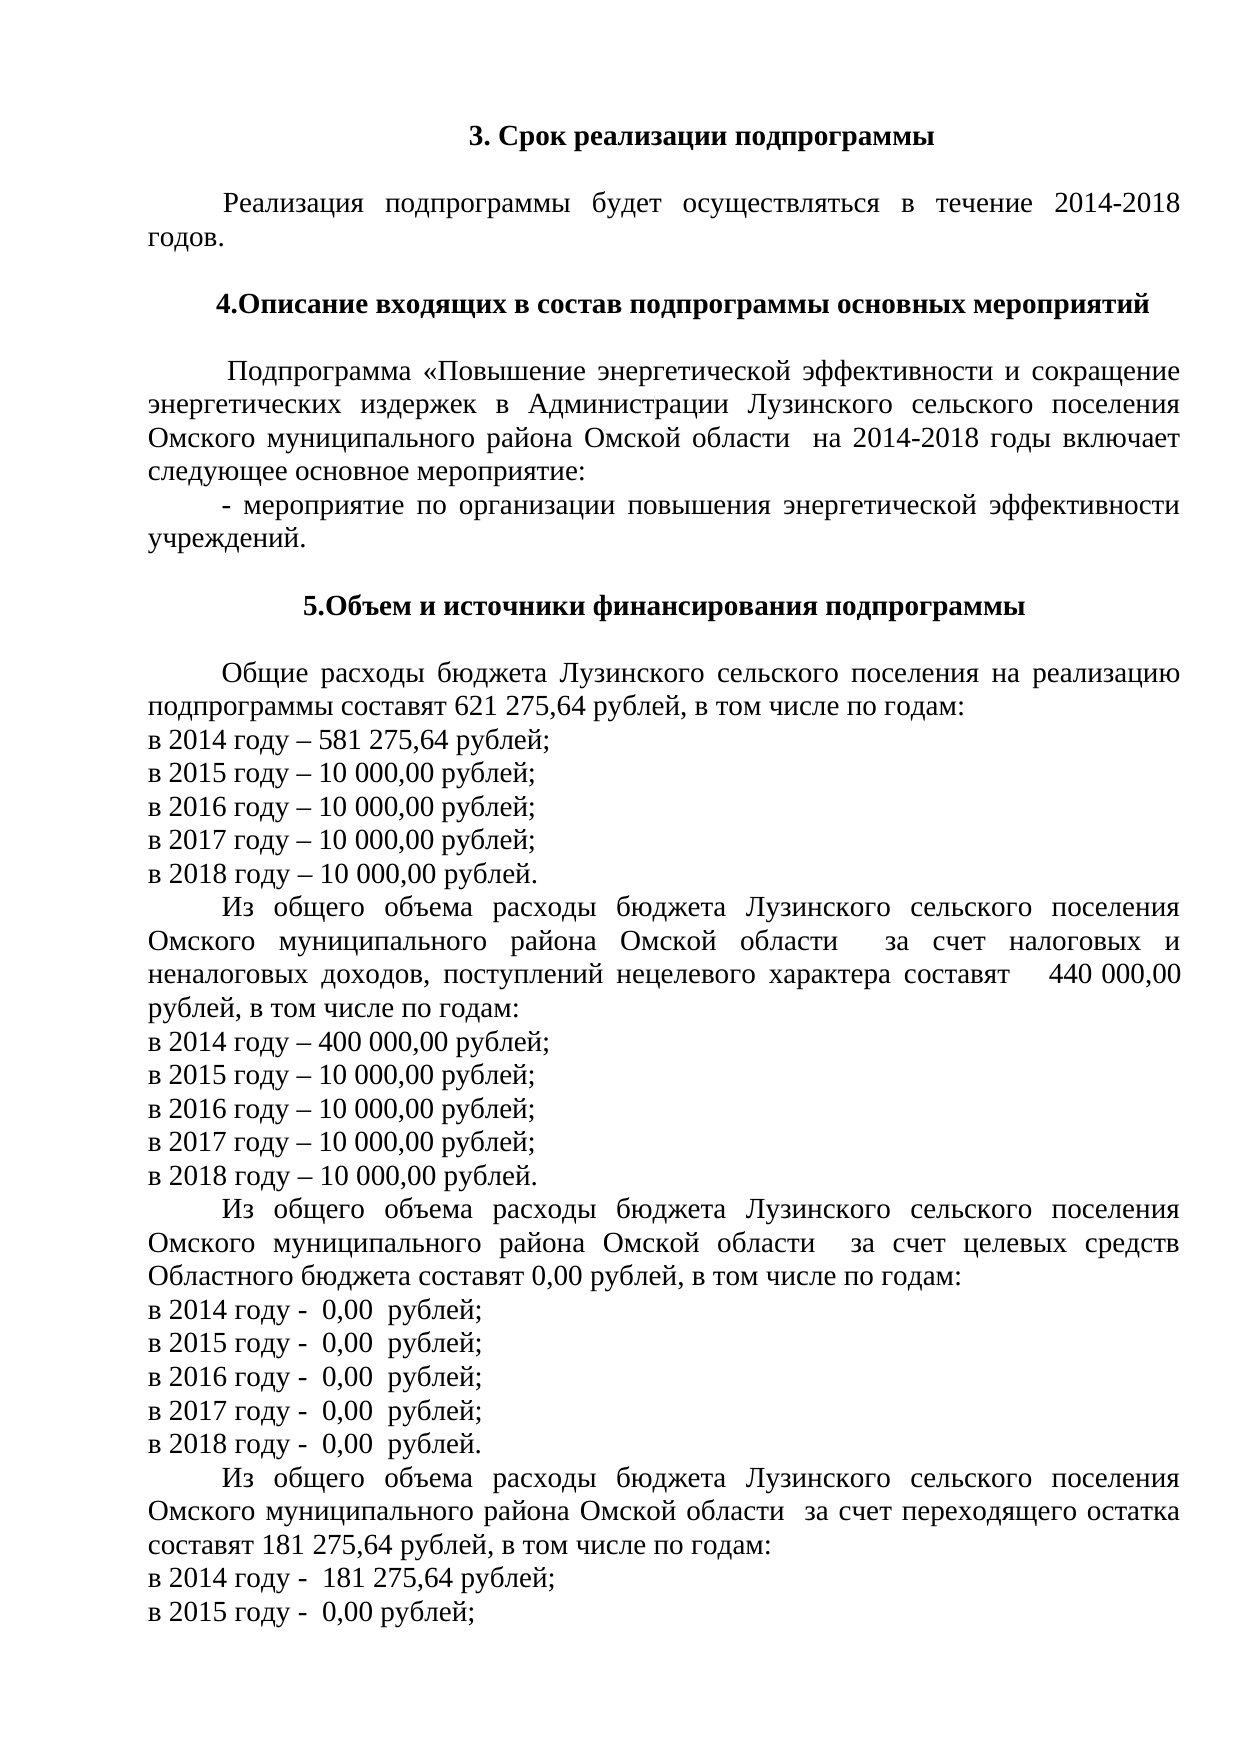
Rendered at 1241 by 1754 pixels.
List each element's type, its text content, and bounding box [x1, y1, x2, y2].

text в 2014 году - 181 275,64 рублей; [148, 1560, 1181, 1594]
text в 2016 году – 10 000,00 рублей; [148, 789, 1181, 822]
text Из общего объема расходы бюджета Лузинского сельского поселения Омского муниципального района Омской области за счет переходящего остатка составят 181 275,64 рублей, в том числе по годам: [148, 1460, 1181, 1560]
text в 2017 году - 0,00 рублей; [148, 1393, 1181, 1426]
text в 2015 году – 10 000,00 рублей; [148, 755, 1181, 789]
text в 2014 году - 0,00 рублей; [148, 1292, 1181, 1326]
text Подпрограмма «Повышение энергетической эффективности и сокращение энергетических издержек в Администрации Лузинского сельского поселения Омского муниципального района Омской области на 2014-2018 годы включает следующее основное мероприятие: [148, 353, 1181, 487]
text в 2015 году - 0,00 рублей; [148, 1594, 1181, 1627]
text в 2017 году – 10 000,00 рублей; [148, 1124, 1181, 1158]
text в 2017 году – 10 000,00 рублей; [148, 822, 1181, 856]
text в 2018 году – 10 000,00 рублей. [148, 1158, 1181, 1191]
text в 2018 году - 0,00 рублей. [148, 1426, 1181, 1460]
text в 2015 году – 10 000,00 рублей; [148, 1057, 1181, 1091]
text 3. Срок реализации подпрограммы [148, 118, 1181, 152]
text в 2015 году - 0,00 рублей; [148, 1326, 1181, 1359]
text в 2014 году – 581 275,64 рублей; [148, 722, 1181, 755]
text в 2014 году – 400 000,00 рублей; [148, 1024, 1181, 1057]
text в 2016 году – 10 000,00 рублей; [148, 1091, 1181, 1124]
text Из общего объема расходы бюджета Лузинского сельского поселения Омского муниципального района Омской области за счет налоговых и неналоговых доходов, поступлений нецелевого характера составят 440 000,00 рублей, в том числе по годам: [148, 889, 1181, 1024]
text в 2016 году - 0,00 рублей; [148, 1359, 1181, 1393]
text Общие расходы бюджета Лузинского сельского поселения на реализацию подпрограммы составят 621 275,64 рублей, в том числе по годам: [148, 655, 1181, 722]
text Реализация подпрограммы будет осуществляться в течение 2014-2018 годов. [148, 185, 1181, 252]
text Из общего объема расходы бюджета Лузинского сельского поселения Омского муниципального района Омской области за счет целевых средств Областного бюджета составят 0,00 рублей, в том числе по годам: [148, 1191, 1181, 1292]
text 4.Описание входящих в состав подпрограммы основных мероприятий [185, 286, 1181, 319]
text 5.Объем и источники финансирования подпрограммы [148, 588, 1181, 621]
text в 2018 году – 10 000,00 рублей. [148, 856, 1181, 889]
text - мероприятие по организации повышения энергетической эффективности учреждений. [148, 487, 1181, 554]
